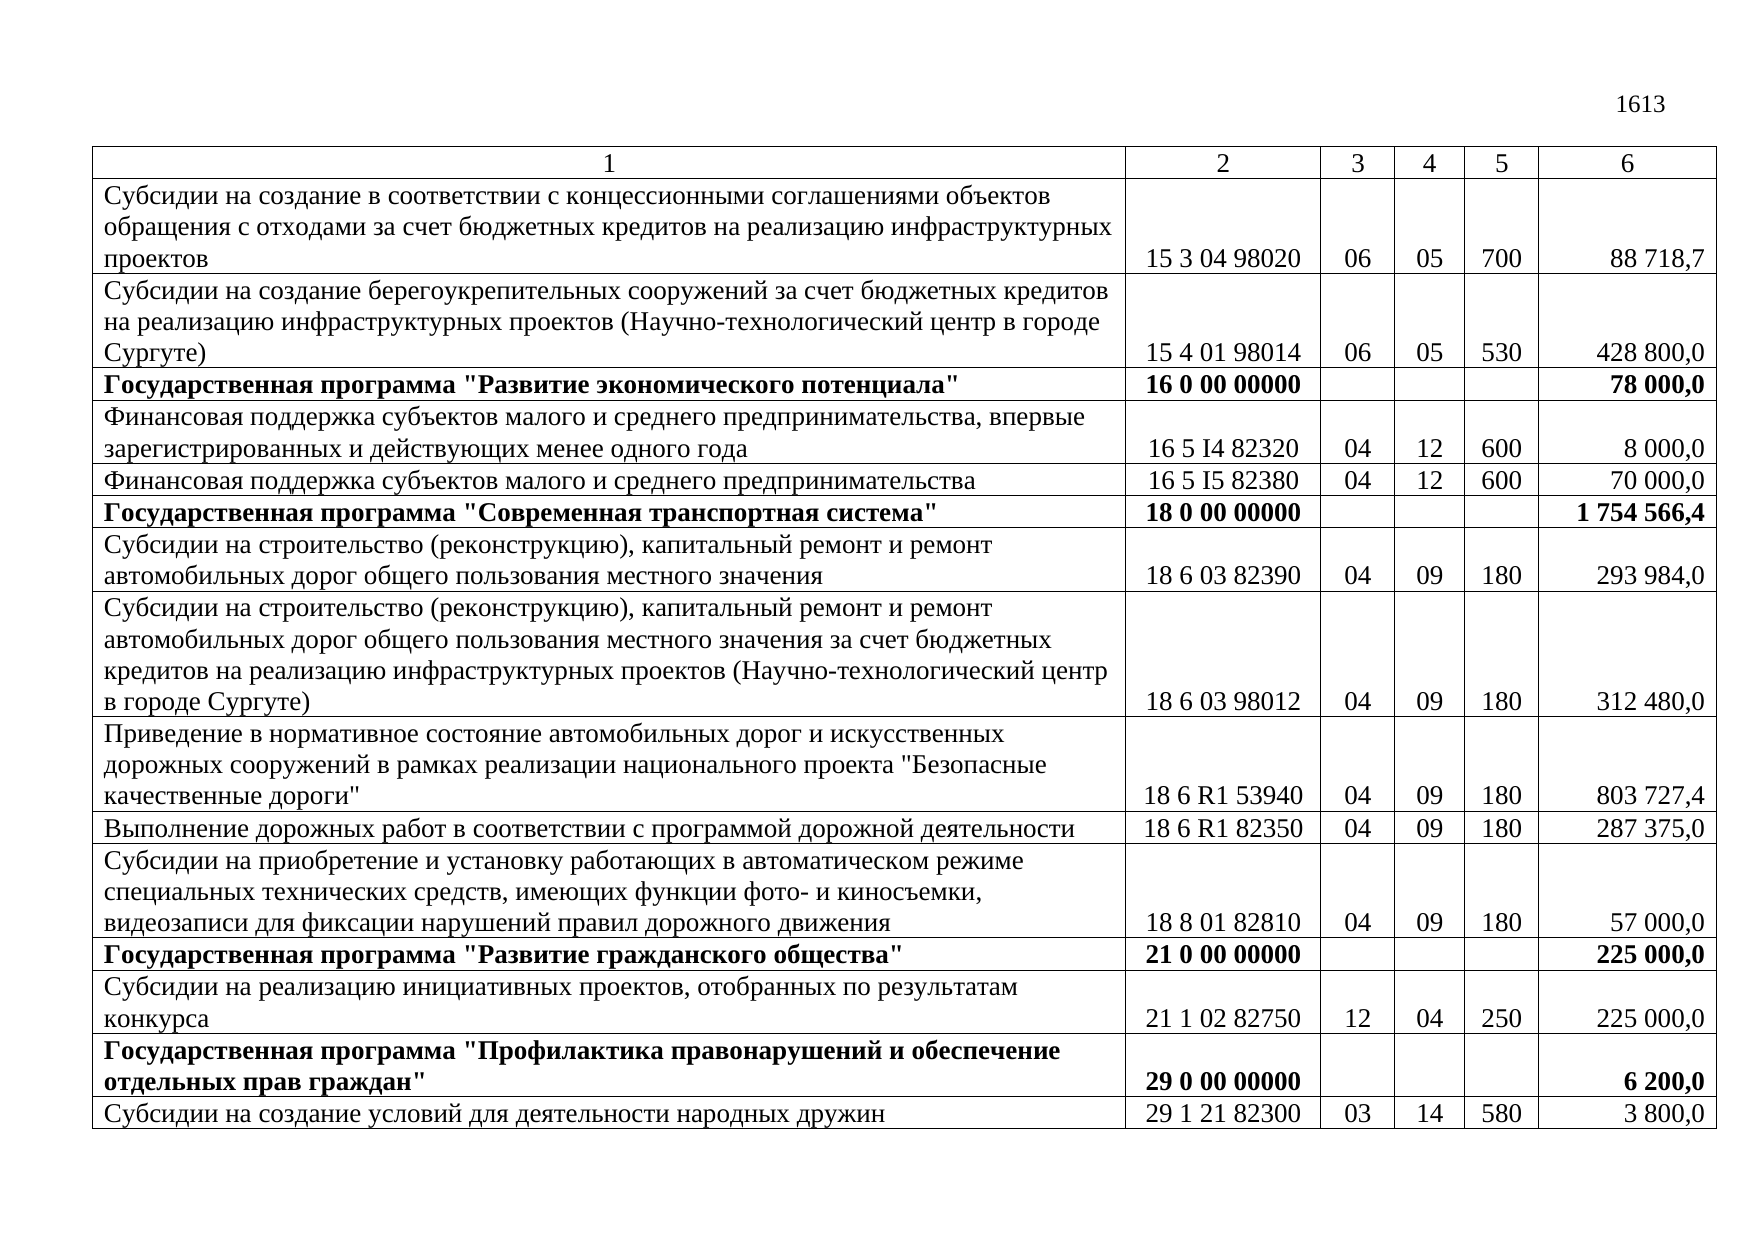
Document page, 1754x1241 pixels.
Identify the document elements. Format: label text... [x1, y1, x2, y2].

table_cell 03 [1321, 1097, 1394, 1128]
table_cell [1465, 1034, 1538, 1096]
table_cell 06 [1321, 274, 1394, 367]
table_cell [1321, 1034, 1394, 1096]
table_cell 18 6 03 82390 [1126, 528, 1320, 591]
table_cell 21 0 00 00000 [1126, 938, 1320, 969]
table_cell 04 [1321, 528, 1394, 591]
table_cell 29 0 00 00000 [1126, 1034, 1320, 1096]
table_cell 180 [1465, 717, 1538, 811]
table_cell [1395, 1034, 1464, 1096]
table_header 5 [1465, 147, 1538, 178]
table_cell 16 0 00 00000 [1126, 368, 1320, 399]
table_cell 18 0 00 00000 [1126, 496, 1320, 527]
table_cell 600 [1465, 464, 1538, 495]
table_cell 04 [1321, 717, 1394, 811]
table_header 2 [1126, 147, 1320, 178]
table_cell 12 [1395, 401, 1464, 463]
table_cell Субсидии на строительство (реконструкцию), капитальный ремонт и ремонт автомобильных дорог общего пользования местного значения за счет бюджетных кредитов на реализацию инфраструктурных проектов (Научно-технологический центр в городе Сургуте) [93, 592, 1125, 716]
table_cell 250 [1465, 971, 1538, 1033]
table_cell 180 [1465, 528, 1538, 591]
table_cell 09 [1395, 528, 1464, 591]
table_cell Субсидии на создание условий для деятельности народных дружин [93, 1097, 1125, 1128]
table_cell Субсидии на строительство (реконструкцию), капитальный ремонт и ремонт автомобильных дорог общего пользования местного значения [93, 528, 1125, 591]
table_cell 225 000,0 [1539, 938, 1716, 969]
table_cell 06 [1321, 179, 1394, 273]
table_cell Государственная программа "Профилактика правонарушений и обеспечение отдельных прав граждан" [93, 1034, 1125, 1096]
table_cell 225 000,0 [1539, 971, 1716, 1033]
table_cell 428 800,0 [1539, 274, 1716, 367]
table_cell Финансовая поддержка субъектов малого и среднего предпринимательства [93, 464, 1125, 495]
table_cell [1321, 938, 1394, 969]
table_cell [1395, 368, 1464, 399]
table_cell 180 [1465, 592, 1538, 716]
table_cell 04 [1395, 971, 1464, 1033]
table_cell [1321, 368, 1394, 399]
table_cell 312 480,0 [1539, 592, 1716, 716]
table_cell 04 [1321, 464, 1394, 495]
table_cell 29 1 21 82300 [1126, 1097, 1320, 1128]
table_cell 18 8 01 82810 [1126, 844, 1320, 937]
table_cell 12 [1395, 464, 1464, 495]
table_cell 18 6 R1 53940 [1126, 717, 1320, 811]
table_cell 803 727,4 [1539, 717, 1716, 811]
table_cell Приведение в нормативное состояние автомобильных дорог и искусственных дорожных сооружений в рамках реализации национального проекта "Безопасные качественные дороги" [93, 717, 1125, 811]
table_cell 09 [1395, 844, 1464, 937]
table_header 6 [1539, 147, 1716, 178]
table_cell 700 [1465, 179, 1538, 273]
table_cell Государственная программа "Современная транспортная система" [93, 496, 1125, 527]
table_cell Субсидии на создание в соответствии с концессионными соглашениями объектов обращения с отходами за счет бюджетных кредитов на реализацию инфраструктурных проектов [93, 179, 1125, 273]
table_cell 580 [1465, 1097, 1538, 1128]
table_cell 05 [1395, 274, 1464, 367]
table_cell 09 [1395, 717, 1464, 811]
table_cell 18 6 03 98012 [1126, 592, 1320, 716]
table_cell [1465, 938, 1538, 969]
table_cell 18 6 R1 82350 [1126, 812, 1320, 843]
table_cell 04 [1321, 844, 1394, 937]
table_cell 16 5 I4 82320 [1126, 401, 1320, 463]
table_cell Субсидии на создание берегоукрепительных сооружений за счет бюджетных кредитов на реализацию инфраструктурных проектов (Научно-технологический центр в городе Сургуте) [93, 274, 1125, 367]
table_cell Субсидии на реализацию инициативных проектов, отобранных по результатам конкурса [93, 971, 1125, 1033]
table_cell 57 000,0 [1539, 844, 1716, 937]
table_cell 287 375,0 [1539, 812, 1716, 843]
table_header 4 [1395, 147, 1464, 178]
table_cell [1395, 496, 1464, 527]
table_cell 8 000,0 [1539, 401, 1716, 463]
table_cell 180 [1465, 812, 1538, 843]
table_cell [1395, 938, 1464, 969]
table_cell 78 000,0 [1539, 368, 1716, 399]
table_cell 180 [1465, 844, 1538, 937]
table_cell Государственная программа "Развитие гражданского общества" [93, 938, 1125, 969]
table_cell 3 800,0 [1539, 1097, 1716, 1128]
table_cell 15 4 01 98014 [1126, 274, 1320, 367]
table_cell 21 1 02 82750 [1126, 971, 1320, 1033]
table_cell 88 718,7 [1539, 179, 1716, 273]
table_cell 14 [1395, 1097, 1464, 1128]
table_cell 05 [1395, 179, 1464, 273]
table_header 1 [93, 147, 1125, 178]
table_cell 09 [1395, 812, 1464, 843]
table_cell Выполнение дорожных работ в соответствии с программой дорожной деятельности [93, 812, 1125, 843]
table_cell 1 754 566,4 [1539, 496, 1716, 527]
table_cell 16 5 I5 82380 [1126, 464, 1320, 495]
table_cell [1465, 496, 1538, 527]
table_cell [1465, 368, 1538, 399]
table_cell 09 [1395, 592, 1464, 716]
table_cell 15 3 04 98020 [1126, 179, 1320, 273]
table_cell 04 [1321, 592, 1394, 716]
table_cell 04 [1321, 401, 1394, 463]
table_cell Финансовая поддержка субъектов малого и среднего предпринимательства, впервые зарегистрированных и действующих менее одного года [93, 401, 1125, 463]
table_cell 530 [1465, 274, 1538, 367]
table_cell Государственная программа "Развитие экономического потенциала" [93, 368, 1125, 399]
table_cell 6 200,0 [1539, 1034, 1716, 1096]
table_cell 70 000,0 [1539, 464, 1716, 495]
table_cell 04 [1321, 812, 1394, 843]
table_cell 293 984,0 [1539, 528, 1716, 591]
table_cell 12 [1321, 971, 1394, 1033]
table_cell Субсидии на приобретение и установку работающих в автоматическом режиме специальных технических средств, имеющих функции фото- и киносъемки, видеозаписи для фиксации нарушений правил дорожного движения [93, 844, 1125, 937]
table_cell 600 [1465, 401, 1538, 463]
table_cell [1321, 496, 1394, 527]
table_header 3 [1321, 147, 1394, 178]
